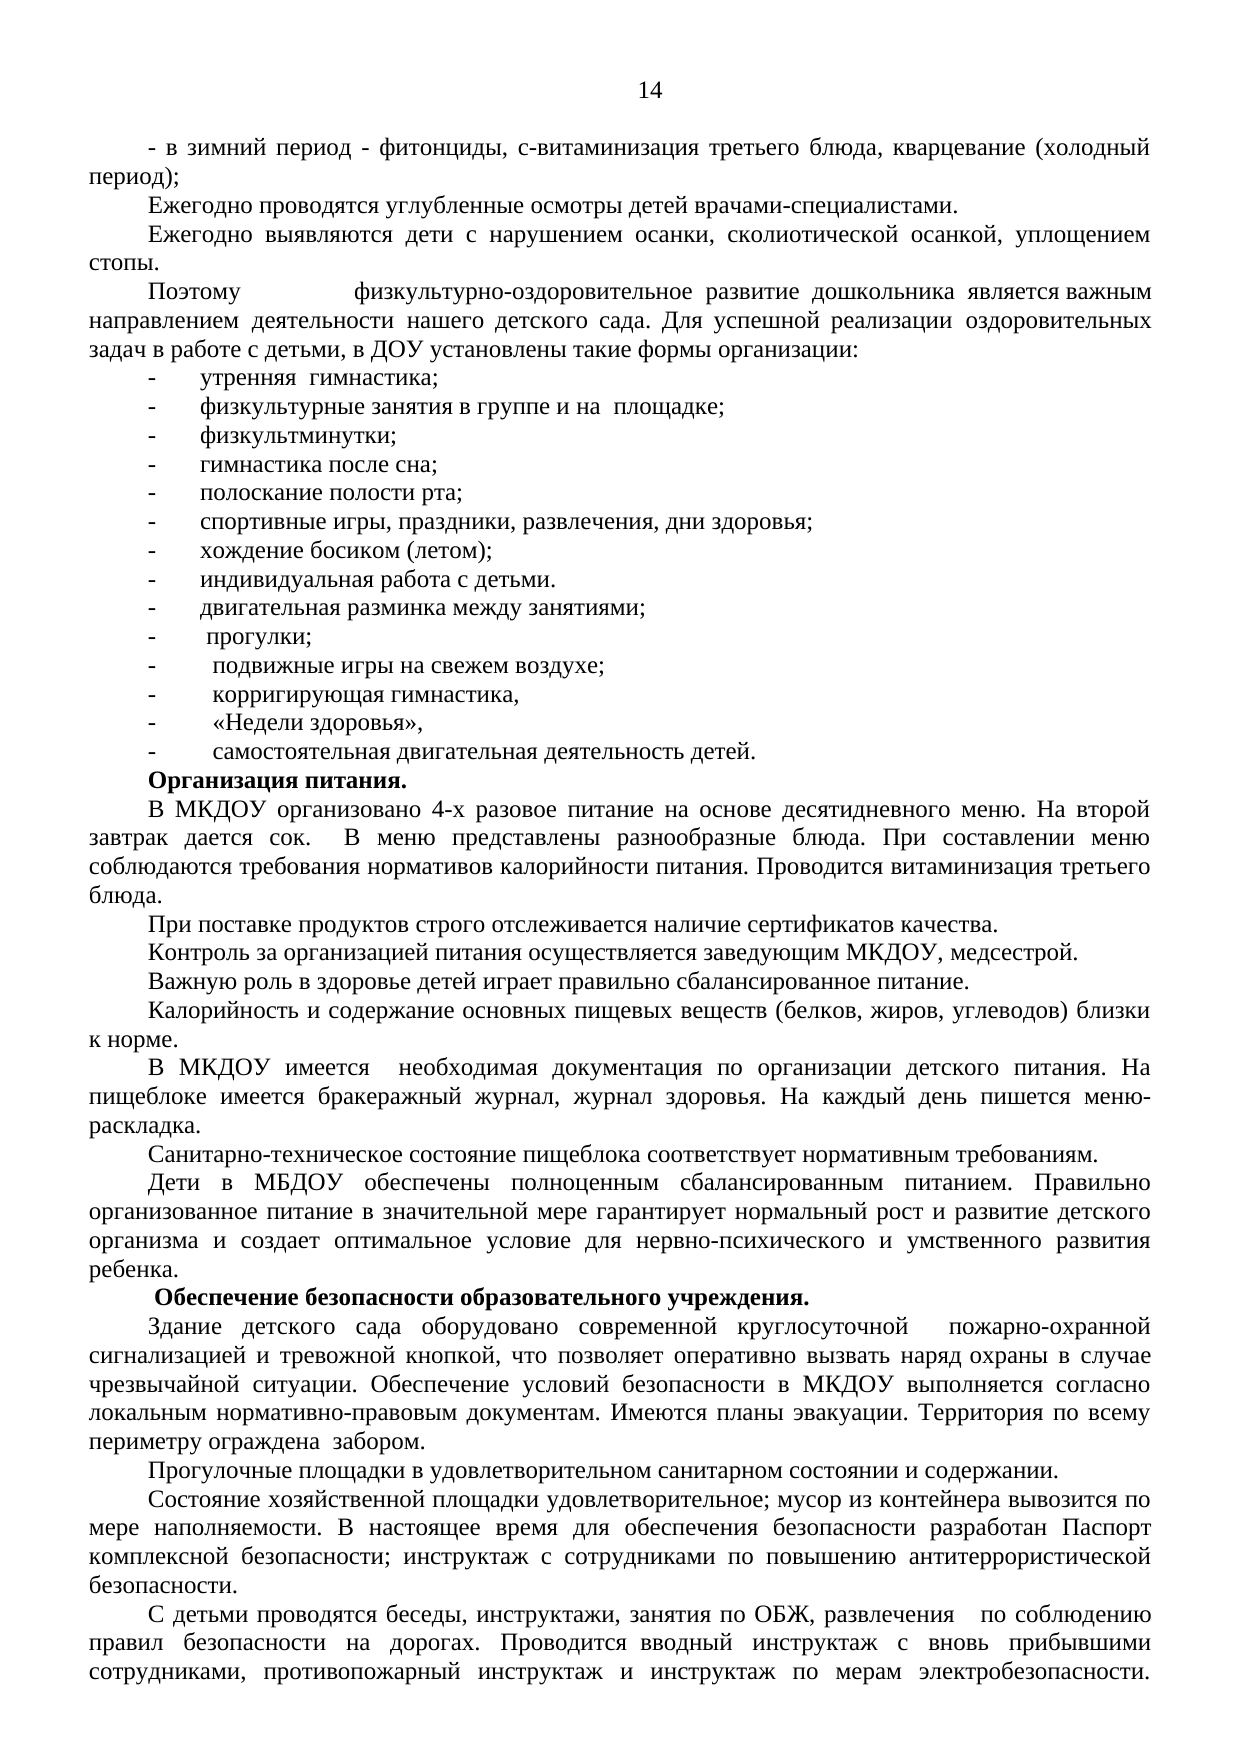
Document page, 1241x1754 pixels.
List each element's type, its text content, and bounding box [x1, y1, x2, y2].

text - физкультурные занятия в группе и на площадке; [89, 391, 1152, 420]
text - прогулки; [89, 621, 1152, 650]
text Калорийность и содержание основных пищевых веществ (белков, жиров, углеводов) близки к норме. [89, 995, 1152, 1052]
text - самостоятельная двигательная деятельность детей. [89, 736, 1152, 765]
text В МКДОУ организовано 4-х разовое питание на основе десятидневного меню. На второй завтрак дается сок. В меню представлены разнообразные блюда. При составлении меню соблюдаются требования нормативов калорийности питания. Проводится витаминизация третьего блюда. [89, 794, 1152, 909]
text - физкультминутки; [89, 420, 1152, 449]
text - гимнастика после сна; [89, 449, 1152, 477]
text - полоскание полости рта; [89, 477, 1152, 506]
text Обеспечение безопасности образовательного учреждения. [89, 1282, 1152, 1311]
text Состояние хозяйственной площадки удовлетворительное; мусор из контейнера вывозится по мере наполняемости. В настоящее время для обеспечения безопасности разработан Паспорт комплексной безопасности; инструктаж с сотрудниками по повышению антитеррористической безопасности. [89, 1484, 1152, 1599]
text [89, 1599, 1152, 1685]
text - индивидуальная работа с детьми. [89, 564, 1152, 592]
text Ежегодно проводятся углубленные осмотры детей врачами-специалистами. [89, 190, 1152, 219]
text Санитарно-техническое состояние пищеблока соответствует нормативным требованиям. [89, 1139, 1152, 1167]
text Дети в МБДОУ обеспечены полноценным сбалансированным питанием. Правильно организованное питание в значительной мере гарантирует нормальный рост и развитие детского организма и создает оптимальное условие для нервно-психического и умственного развития ребенка. [89, 1167, 1152, 1282]
text При поставке продуктов строго отслеживается наличие сертификатов качества. [89, 909, 1152, 937]
text Поэтому физкультурно-оздоровительное развитие дошкольника является важным направлением деятельности нашего детского сада. Для успешной реализации оздоровительных задач в работе с детьми, в ДОУ установлены такие формы организации: [89, 276, 1152, 362]
text Важную роль в здоровье детей играет правильно сбалансированное питание. [89, 966, 1152, 995]
text - корригирующая гимнастика, [89, 679, 1152, 707]
text Прогулочные площадки в удовлетворительном санитарном состоянии и содержании. [89, 1455, 1152, 1484]
text - «Недели здоровья», [89, 707, 1152, 736]
text Ежегодно выявляются дети с нарушением осанки, сколиотической осанкой, уплощением стопы. [89, 219, 1152, 276]
text Организация питания. [89, 765, 1152, 794]
text - спортивные игры, праздники, развлечения, дни здоровья; [89, 506, 1152, 535]
text - двигательная разминка между занятиями; [89, 592, 1152, 621]
text - подвижные игры на свежем воздухе; [89, 650, 1152, 679]
text В МКДОУ имеется необходимая документация по организации детского питания. На пищеблоке имеется бракеражный журнал, журнал здоровья. На каждый день пишется меню-раскладка. [89, 1052, 1152, 1139]
text Контроль за организацией питания осуществляется заведующим МКДОУ, медсестрой. [89, 937, 1152, 966]
text - хождение босиком (летом); [89, 535, 1152, 564]
text - утренняя гимнастика; [89, 362, 1152, 391]
text Здание детского сада оборудовано современной круглосуточной пожарно-охранной сигнализацией и тревожной кнопкой, что позволяет оперативно вызвать наряд охраны в случае чрезвычайной ситуации. Обеспечение условий безопасности в МКДОУ выполняется согласно локальным нормативно-правовым документам. Имеются планы эвакуации. Территория по всему периметру ограждена забором. [89, 1311, 1152, 1455]
text - в зимний период - фитонциды, с-витаминизация третьего блюда, кварцевание (холодный период); [89, 132, 1152, 190]
